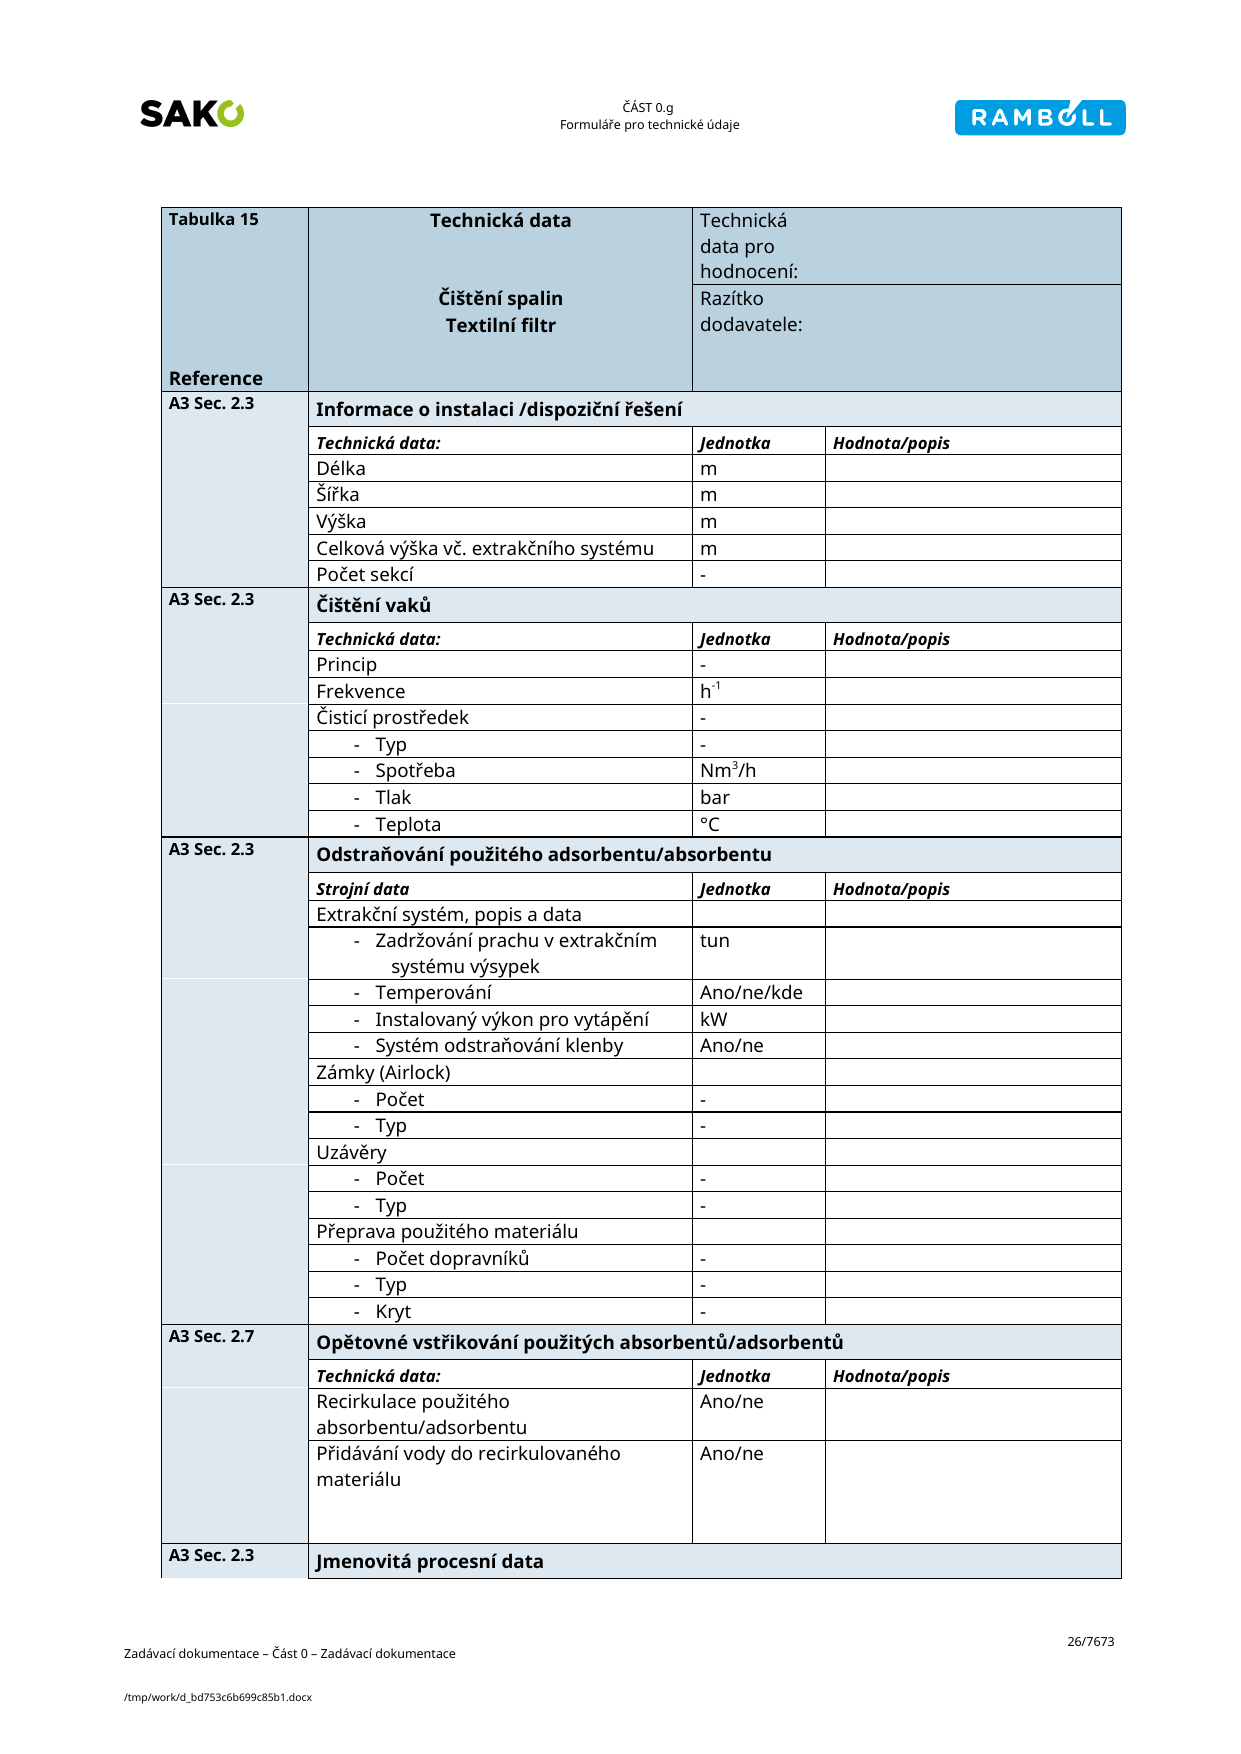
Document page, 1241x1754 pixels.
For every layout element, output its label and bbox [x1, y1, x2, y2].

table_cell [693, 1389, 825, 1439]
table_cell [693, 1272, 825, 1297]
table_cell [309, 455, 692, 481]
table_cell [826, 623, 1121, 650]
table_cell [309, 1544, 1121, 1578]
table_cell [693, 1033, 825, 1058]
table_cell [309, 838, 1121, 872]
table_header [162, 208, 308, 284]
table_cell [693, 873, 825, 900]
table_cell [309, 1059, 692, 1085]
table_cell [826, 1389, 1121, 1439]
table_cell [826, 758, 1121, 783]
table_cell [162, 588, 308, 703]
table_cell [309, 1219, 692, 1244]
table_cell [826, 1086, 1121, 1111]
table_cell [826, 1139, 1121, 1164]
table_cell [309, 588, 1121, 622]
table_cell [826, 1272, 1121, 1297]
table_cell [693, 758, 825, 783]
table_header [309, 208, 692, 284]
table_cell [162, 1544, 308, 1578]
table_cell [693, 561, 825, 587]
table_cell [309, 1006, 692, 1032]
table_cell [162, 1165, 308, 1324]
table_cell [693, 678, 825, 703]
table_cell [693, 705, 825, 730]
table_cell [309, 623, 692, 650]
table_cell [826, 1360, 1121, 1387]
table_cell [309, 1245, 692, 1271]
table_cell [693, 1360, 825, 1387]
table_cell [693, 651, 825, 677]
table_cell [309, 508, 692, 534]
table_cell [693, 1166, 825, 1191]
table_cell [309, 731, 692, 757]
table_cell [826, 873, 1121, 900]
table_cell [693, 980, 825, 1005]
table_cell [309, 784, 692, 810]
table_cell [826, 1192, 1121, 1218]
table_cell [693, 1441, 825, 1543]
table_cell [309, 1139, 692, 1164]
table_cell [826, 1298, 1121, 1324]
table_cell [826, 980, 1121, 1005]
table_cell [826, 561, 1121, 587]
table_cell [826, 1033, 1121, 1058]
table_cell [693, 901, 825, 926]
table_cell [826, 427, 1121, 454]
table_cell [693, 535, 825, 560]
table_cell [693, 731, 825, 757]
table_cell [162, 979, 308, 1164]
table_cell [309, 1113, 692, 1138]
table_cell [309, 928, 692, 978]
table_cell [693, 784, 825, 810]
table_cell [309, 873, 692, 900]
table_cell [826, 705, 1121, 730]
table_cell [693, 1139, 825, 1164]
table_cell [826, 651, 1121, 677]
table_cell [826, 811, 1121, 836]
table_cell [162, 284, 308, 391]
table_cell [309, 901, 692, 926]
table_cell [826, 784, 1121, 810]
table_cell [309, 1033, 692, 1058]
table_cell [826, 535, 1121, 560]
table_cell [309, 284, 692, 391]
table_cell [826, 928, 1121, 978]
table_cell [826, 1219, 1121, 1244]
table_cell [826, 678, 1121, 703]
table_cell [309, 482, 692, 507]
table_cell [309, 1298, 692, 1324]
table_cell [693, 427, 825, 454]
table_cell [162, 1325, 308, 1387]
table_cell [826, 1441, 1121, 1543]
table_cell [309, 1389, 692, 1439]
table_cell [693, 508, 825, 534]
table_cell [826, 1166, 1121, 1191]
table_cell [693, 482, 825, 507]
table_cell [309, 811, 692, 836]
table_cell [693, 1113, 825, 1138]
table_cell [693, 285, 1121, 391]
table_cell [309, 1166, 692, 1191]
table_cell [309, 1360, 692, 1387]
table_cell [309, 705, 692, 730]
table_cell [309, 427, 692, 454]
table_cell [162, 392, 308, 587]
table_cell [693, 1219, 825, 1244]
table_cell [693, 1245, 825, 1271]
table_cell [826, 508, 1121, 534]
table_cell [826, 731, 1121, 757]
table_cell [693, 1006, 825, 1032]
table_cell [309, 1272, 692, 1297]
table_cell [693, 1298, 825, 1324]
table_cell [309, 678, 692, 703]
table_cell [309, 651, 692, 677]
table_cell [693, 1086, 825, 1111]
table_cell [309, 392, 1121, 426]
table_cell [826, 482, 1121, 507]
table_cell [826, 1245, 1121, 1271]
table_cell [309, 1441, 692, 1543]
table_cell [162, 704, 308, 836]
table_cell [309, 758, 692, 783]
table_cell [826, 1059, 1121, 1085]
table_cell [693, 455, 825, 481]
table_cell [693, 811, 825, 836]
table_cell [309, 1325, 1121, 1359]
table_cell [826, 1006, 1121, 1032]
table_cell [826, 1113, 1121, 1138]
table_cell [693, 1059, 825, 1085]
picture [140, 100, 244, 127]
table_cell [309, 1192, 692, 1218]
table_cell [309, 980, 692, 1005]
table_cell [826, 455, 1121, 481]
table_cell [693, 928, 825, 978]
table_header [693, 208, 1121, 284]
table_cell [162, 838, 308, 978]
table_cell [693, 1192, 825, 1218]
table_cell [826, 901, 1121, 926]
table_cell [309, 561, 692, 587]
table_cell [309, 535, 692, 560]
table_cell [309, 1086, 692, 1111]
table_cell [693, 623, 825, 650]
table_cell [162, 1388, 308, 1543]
